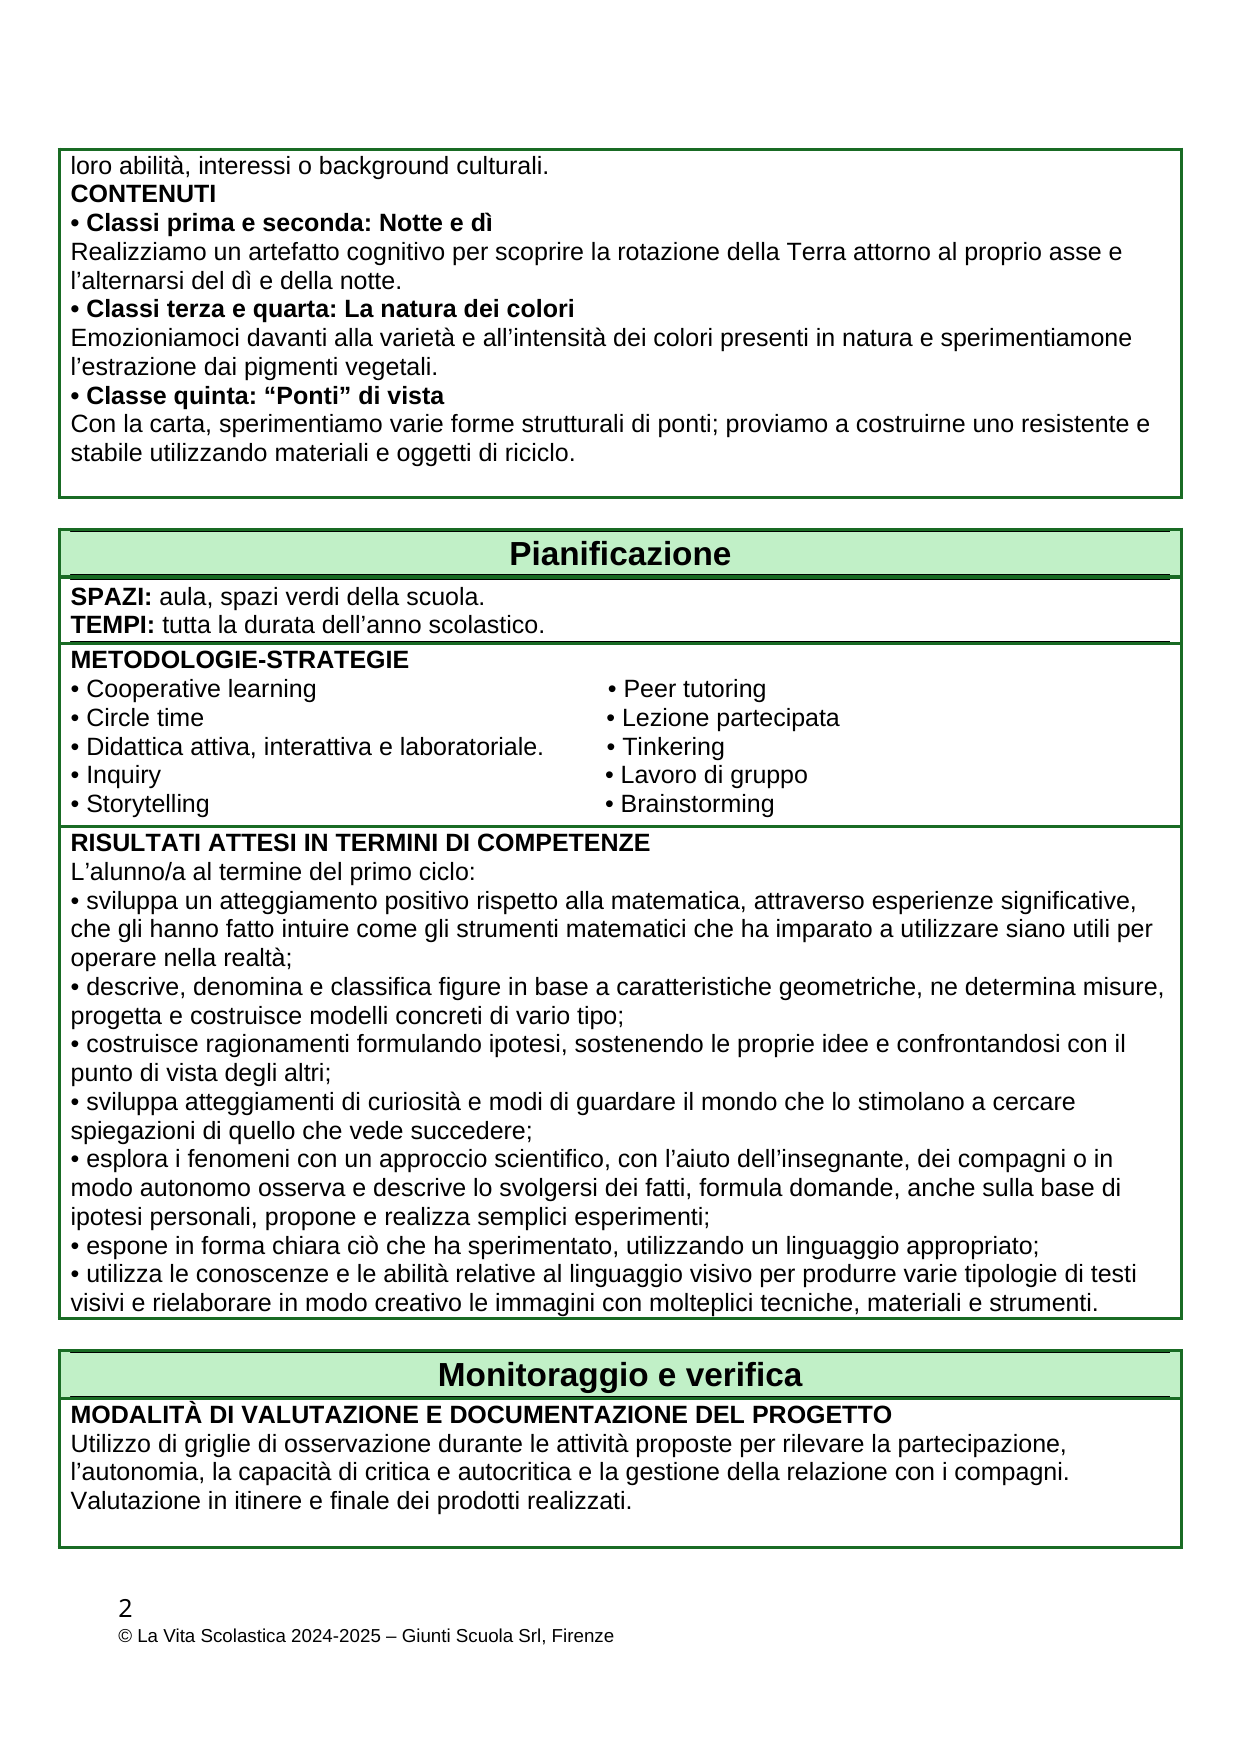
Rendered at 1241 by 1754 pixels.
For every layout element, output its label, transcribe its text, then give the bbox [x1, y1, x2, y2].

table_header Pianificazione [61, 531, 1180, 575]
table_cell METODOLOGIE-STRATEGIE • Cooperative learning • Peer tutoring • Circle time • Lezione partecipata • Didattica attiva, interattiva e laboratoriale. • Tinkering • Inquiry • Lavoro di gruppo • Storytelling • Brainstorming [61, 645, 1180, 825]
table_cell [61, 151, 1180, 496]
table_header Monitoraggio e verifica [61, 1352, 1180, 1397]
table_cell SPAZI: aula, spazi verdi della scuola. TEMPI: tutta la durata dell’anno scolastico. [61, 579, 1180, 642]
table_cell RISULTATI ATTESI IN TERMINI DI COMPETENZE L’alunno/a al termine del primo ciclo: • sviluppa un atteggiamento positivo rispetto alla matematica, attraverso esperienze significative, che gli hanno fatto intuire come gli strumenti matematici che ha imparato a utilizzare siano utili per operare nella realtà; • descrive, denomina e classifica figure in base a caratteristiche geometriche, ne determina misure, progetta e costruisce modelli concreti di vario tipo; • costruisce ragionamenti formulando ipotesi, sostenendo le proprie idee e confrontandosi con il punto di vista degli altri; • sviluppa atteggiamenti di curiosità e modi di guardare il mondo che lo stimolano a cercare spiegazioni di quello che vede succedere; • esplora i fenomeni con un approccio scientifico, con l’aiuto dell’insegnante, dei compagni o in modo autonomo osserva e descrive lo svolgersi dei fatti, formula domande, anche sulla base di ipotesi personali, propone e realizza semplici esperimenti; • espone in forma chiara ciò che ha sperimentato, utilizzando un linguaggio appropriato; • utilizza le conoscenze e le abilità relative al linguaggio visivo per produrre varie tipologie di testi visivi e rielaborare in modo creativo le immagini con molteplici tecniche, materiali e strumenti. [61, 828, 1180, 1317]
table_cell MODALITÀ DI VALUTAZIONE E DOCUMENTAZIONE DEL PROGETTO Utilizzo di griglie di osservazione durante le attività proposte per rilevare la partecipazione, l’autonomia, la capacità di critica e autocritica e la gestione della relazione con i compagni. Valutazione in itinere e finale dei prodotti realizzati. [61, 1400, 1180, 1546]
